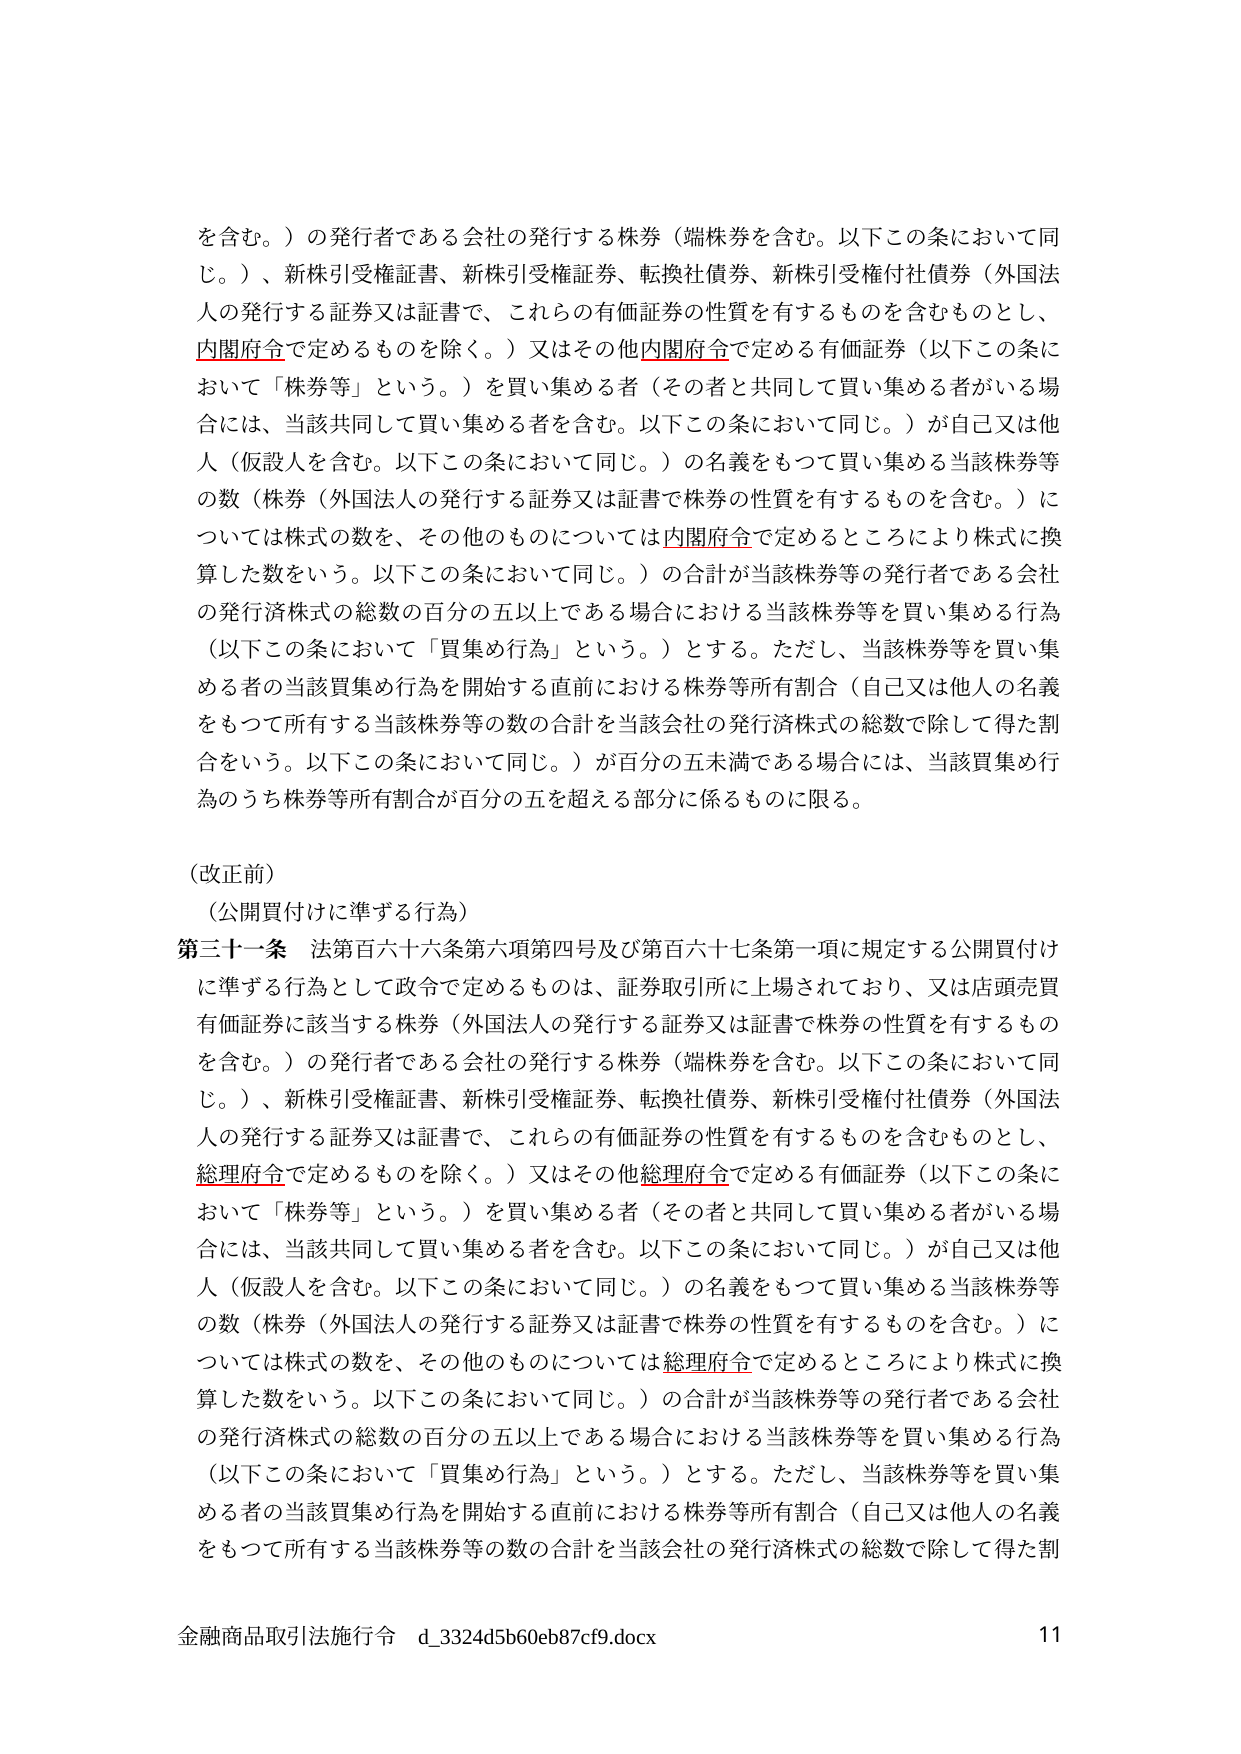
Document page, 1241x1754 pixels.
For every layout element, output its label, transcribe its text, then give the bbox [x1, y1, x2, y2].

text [177, 929, 1063, 1567]
text （改正前） [177, 854, 1063, 892]
text （公開買付けに準ずる行為） [196, 892, 1063, 929]
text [177, 217, 1063, 817]
